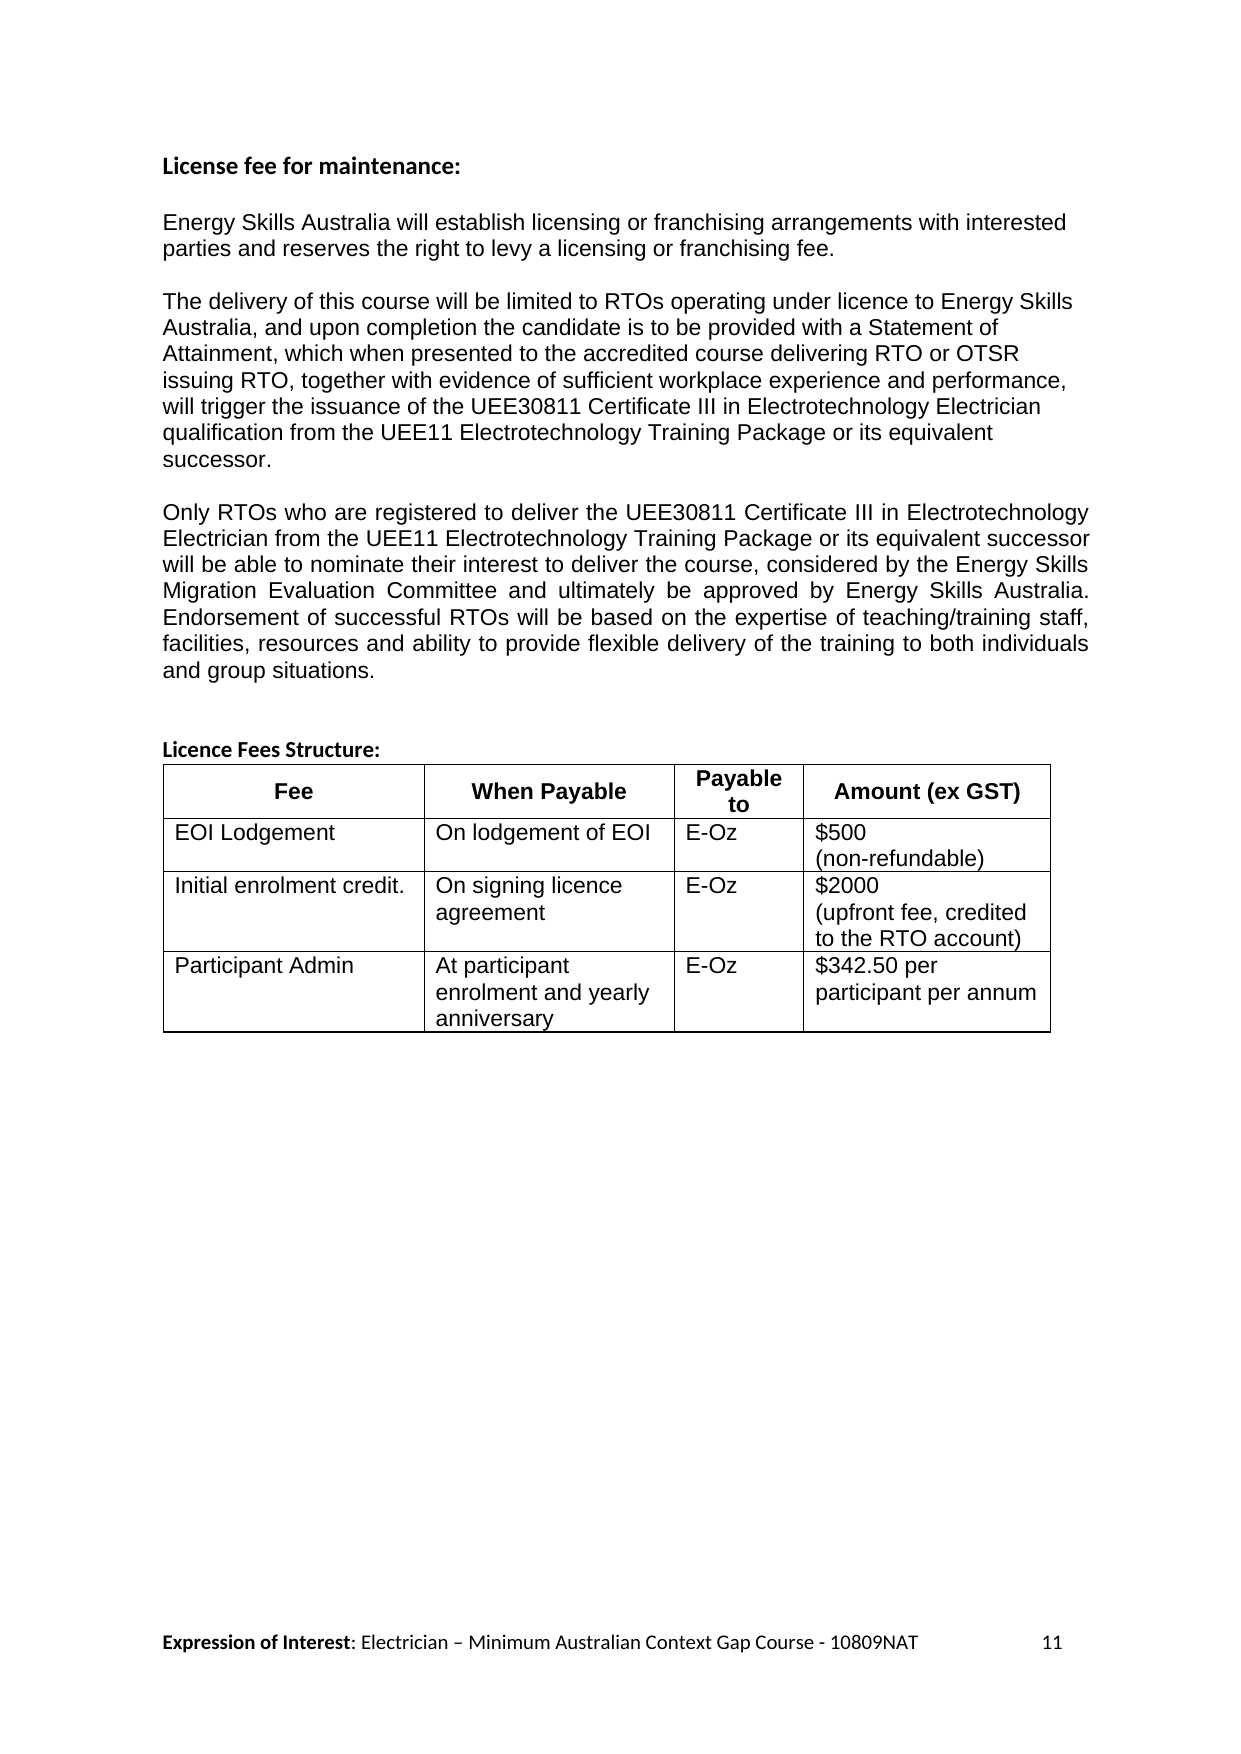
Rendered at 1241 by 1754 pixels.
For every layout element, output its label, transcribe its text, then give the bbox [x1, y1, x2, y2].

table_cell On lodgement of EOI [425, 819, 674, 871]
table_cell E-Oz [675, 819, 803, 871]
table_cell E-Oz [675, 872, 803, 951]
text Licence Fees Structure: [162, 736, 1090, 764]
table_cell EOI Lodgement [164, 819, 424, 871]
table_header Payable to [675, 765, 803, 817]
table_cell At participant enrolment and yearly anniversary [425, 952, 674, 1031]
text License fee for maintenance: [162, 150, 1090, 181]
table_cell $342.50 per participant per annum [804, 952, 1050, 1031]
table_cell $500 (non-refundable) [804, 819, 1050, 871]
table_cell Initial enrolment credit. [164, 872, 424, 951]
table_cell $2000 (upfront fee, credited to the RTO account) [804, 872, 1050, 951]
table_header Fee [164, 765, 424, 817]
table_header Amount (ex GST) [804, 765, 1050, 817]
table_cell Participant Admin [164, 952, 424, 1031]
text Energy Skills Australia will establish licensing or franchising arrangements with interested parties and reserves the right to levy a licensing or franchising fee. [162, 208, 1090, 261]
text Only RTOs who are registered to deliver the UEE30811 Certificate III in Electrotechnology Electrician from the UEE11 Electrotechnology Training Package or its equivalent successor will be able to nominate their interest to deliver the course, considered by the Energy Skills Migration Evaluation Committee and ultimately be approved by Energy Skills Australia. Endorsement of successful RTOs will be based on the expertise of teaching/training staff, facilities, resources and ability to provide flexible delivery of the training to both individuals and group situations. [162, 498, 1090, 683]
table_header When Payable [425, 765, 674, 817]
table_cell On signing licence agreement [425, 872, 674, 951]
text The delivery of this course will be limited to RTOs operating under licence to Energy Skills Australia, and upon completion the candidate is to be provided with a Statement of Attainment, which when presented to the accredited course delivering RTO or OTSR issuing RTO, together with evidence of sufficient workplace experience and performance, will trigger the issuance of the UEE30811 Certificate III in Electrotechnology Electrician qualification from the UEE11 Electrotechnology Training Package or its equivalent successor. [162, 288, 1090, 472]
table_cell E-Oz [675, 952, 803, 1031]
